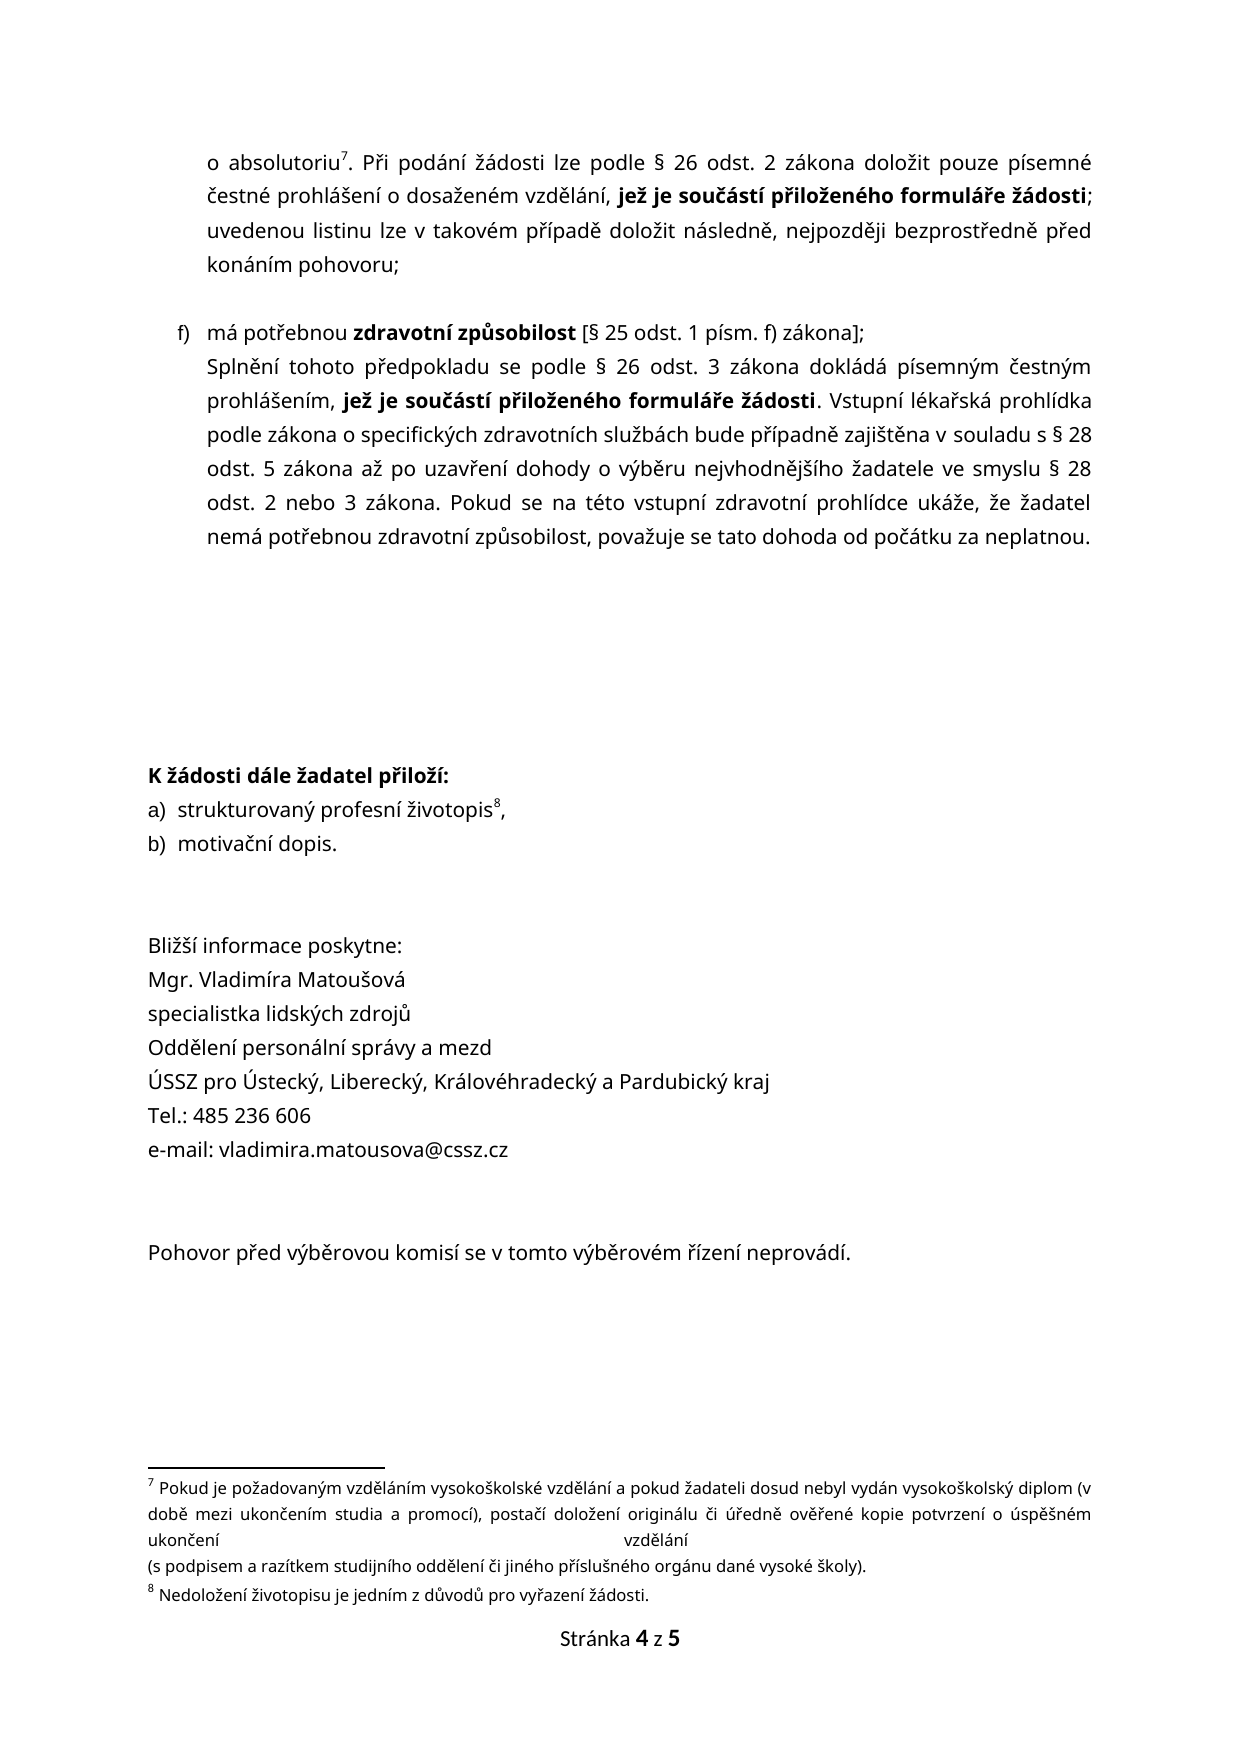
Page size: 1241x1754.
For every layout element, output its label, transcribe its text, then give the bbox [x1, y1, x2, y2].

text Pohovor před výběrovou komisí se v tomto výběrovém řízení neprovádí. [148, 1238, 1093, 1266]
text Bližší informace poskytne: [148, 931, 1093, 959]
list má potřebnou zdravotní způsobilost [§ 25 odst. 1 písm. f) zákona]; [177, 318, 1093, 346]
list strukturovaný profesní životopis, [148, 795, 1093, 823]
text Splnění tohoto předpokladu se podle § 26 odst. 3 zákona dokládá písemným čestným prohlášením, jež je součástí přiloženého formuláře žádosti. Vstupní lékařská prohlídka podle zákona o specifických zdravotních službách bude případně zajištěna v souladu s § 28 odst. 5 zákona až po uzavření dohody o výběru nejvhodnějšího žadatele ve smyslu § 28 odst. 2 nebo 3 zákona. Pokud se na této vstupní zdravotní prohlídce ukáže, že žadatel nemá potřebnou zdravotní způsobilost, považuje se tato dohoda od počátku za neplatnou. [207, 352, 1093, 551]
text Oddělení personální správy a mezd [148, 1033, 1093, 1062]
text specialistka lidských zdrojů [148, 999, 1093, 1028]
text ÚSSZ pro Ústecký, Liberecký, Královéhradecký a Pardubický kraj [148, 1067, 1093, 1096]
text e-mail: vladimira.matousova@cssz.cz [148, 1135, 1093, 1164]
list motivační dopis. [148, 829, 1093, 857]
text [207, 148, 1093, 278]
text Mgr. Vladimíra Matoušová [148, 965, 1093, 993]
text Tel.: 485 236 606 [148, 1101, 1093, 1130]
text K žádosti dále žadatel přiloží: [148, 761, 1093, 789]
